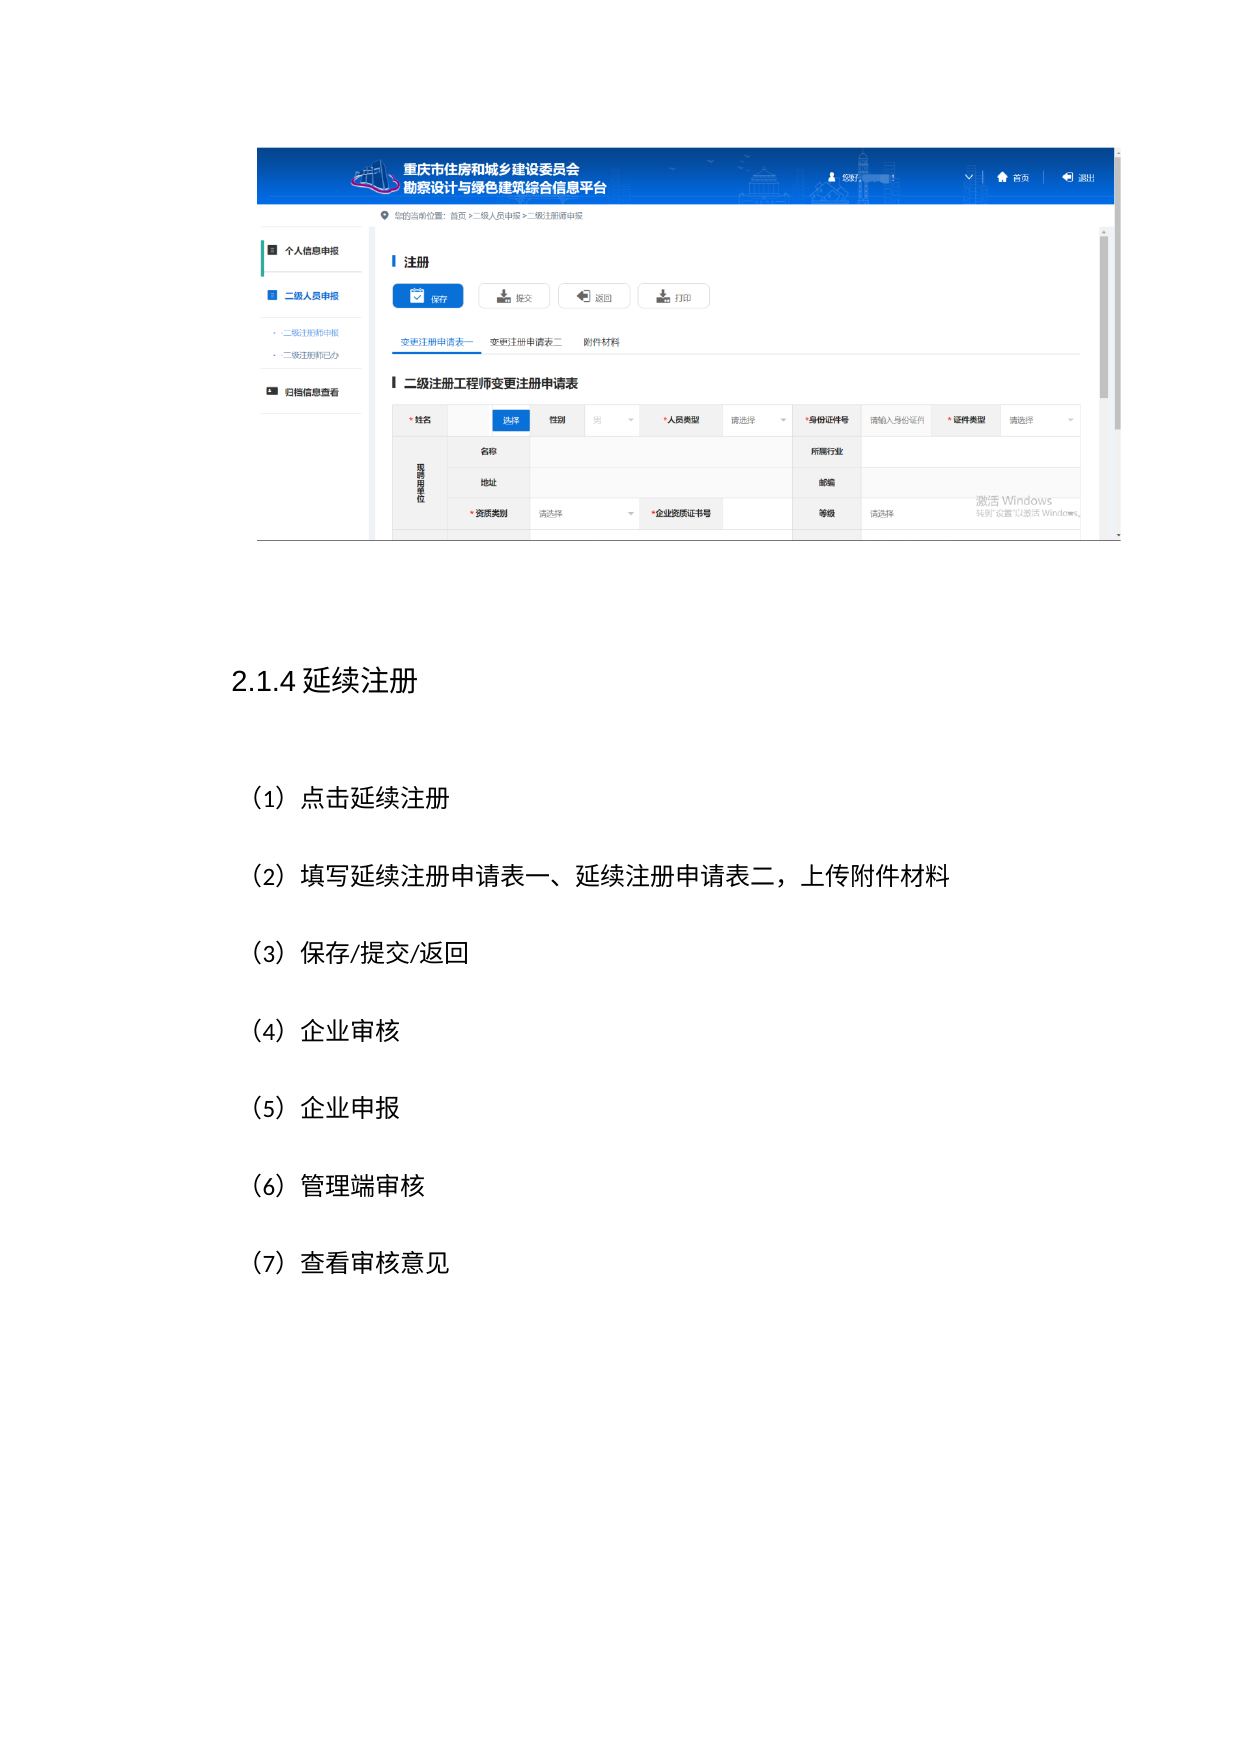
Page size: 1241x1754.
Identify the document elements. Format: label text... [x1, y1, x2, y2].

list 管理端审核 [187, 1152, 1053, 1217]
list 点击延续注册 [187, 764, 1053, 829]
list 查看审核意见 [187, 1229, 1053, 1294]
list 保存/提交/返回 [187, 919, 1053, 984]
list 企业审核 [187, 997, 1053, 1062]
list 企业申报 [187, 1074, 1053, 1139]
picture [257, 147, 1121, 541]
subtitle 2.1.4延续注册 [187, 646, 1053, 711]
list 填写延续注册申请表一、延续注册申请表二，上传附件材料 [187, 842, 1053, 907]
